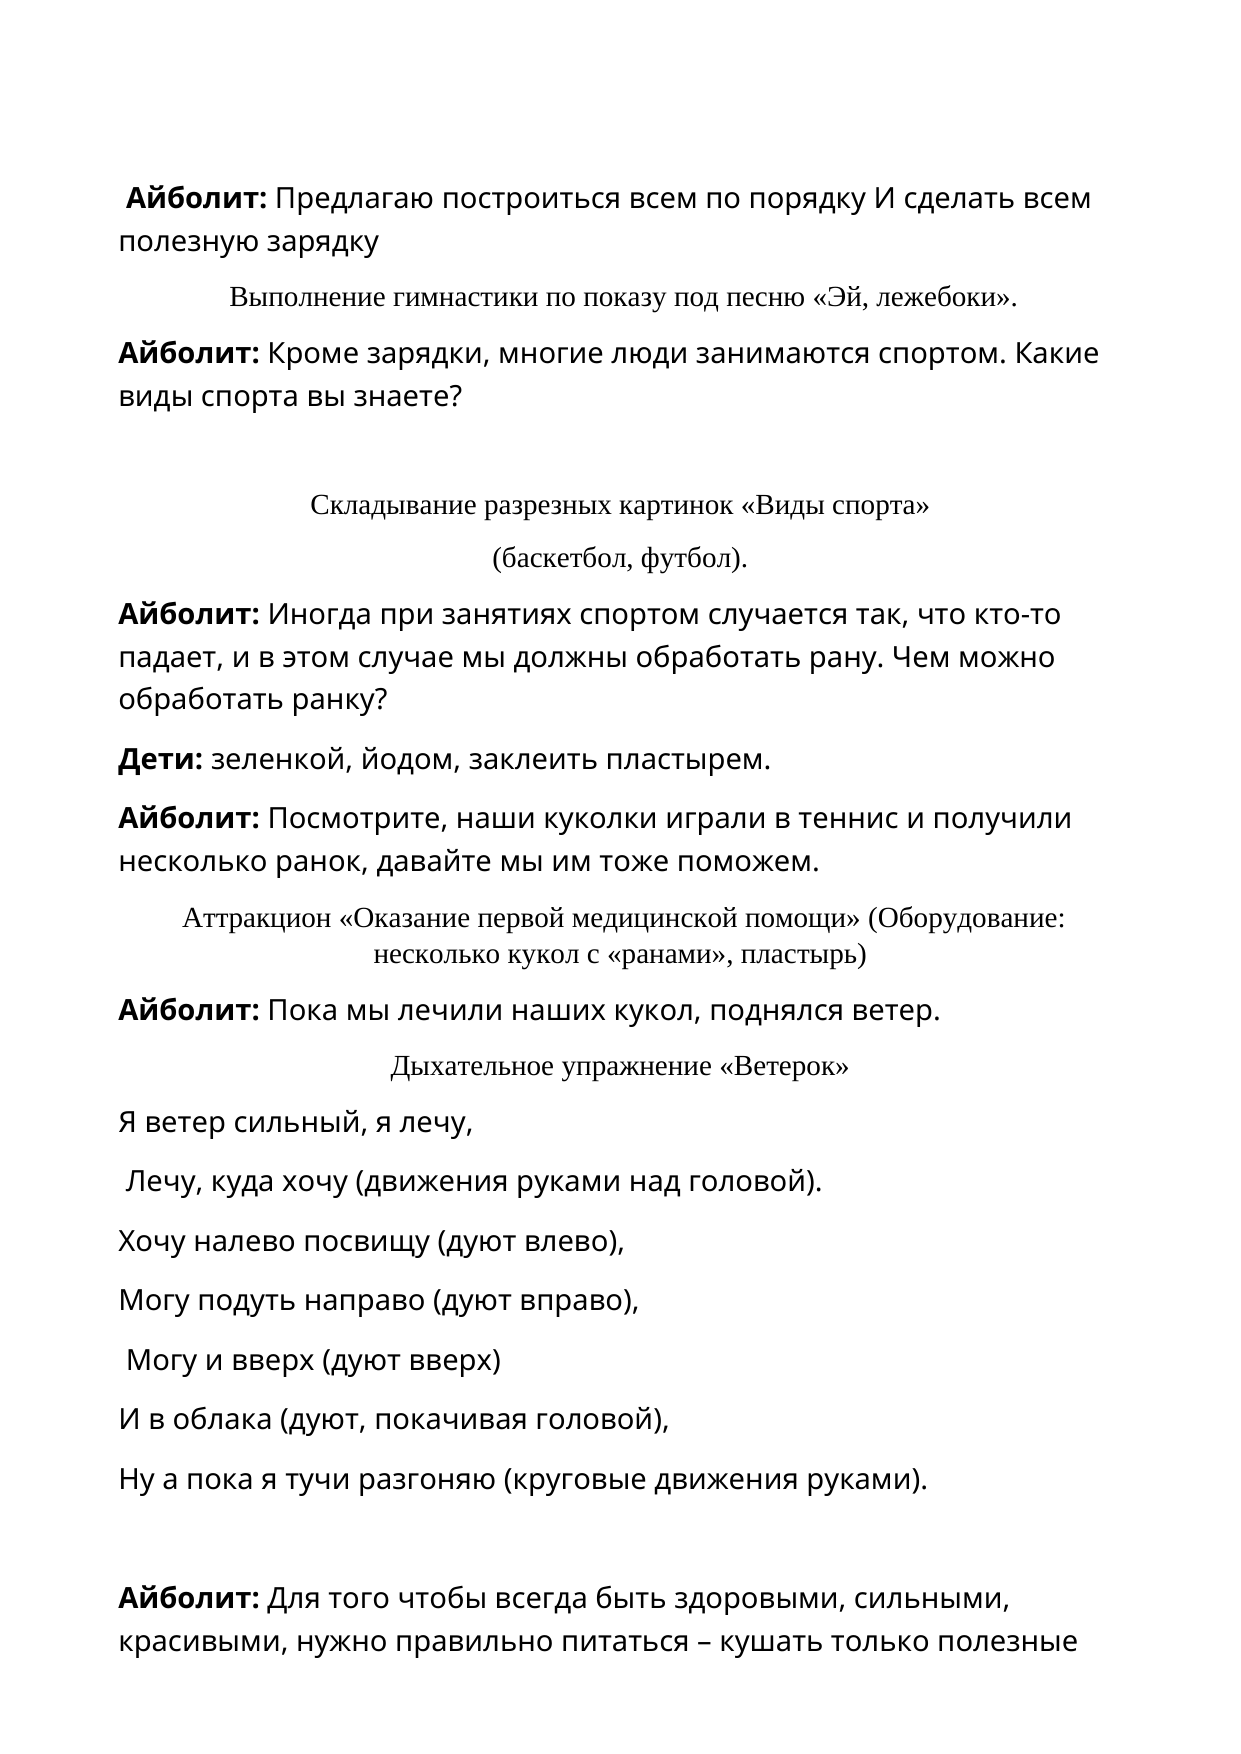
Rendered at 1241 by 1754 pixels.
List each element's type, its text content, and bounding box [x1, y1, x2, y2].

text Айболит: Предлагаю построиться всем по порядку И сделать всем полезную зарядку [118, 177, 1122, 260]
text И в облака (дуют, покачивая головой), [118, 1398, 1122, 1438]
text Айболит: Кроме зарядки, многие люди занимаются спортом. Какие виды спорта вы знаете? [118, 332, 1122, 415]
text Хочу налево посвищу (дуют влево), [118, 1220, 1122, 1260]
text Ну а пока я тучи разгоняю (круговые движения руками). [118, 1458, 1122, 1498]
text Дыхательное упражнение «Ветерок» [118, 1048, 1122, 1082]
text Я ветер сильный, я лечу, [118, 1101, 1122, 1141]
text Айболит: Иногда при занятиях спортом случается так, что кто-то падает, и в этом случае мы должны обработать рану. Чем можно обработать ранку? [118, 593, 1122, 718]
text Айболит: Посмотрите, наши куколки играли в теннис и получили несколько ранок, давайте мы им тоже поможем. [118, 798, 1122, 880]
text Дети: зеленкой, йодом, заклеить пластырем. [118, 738, 1122, 778]
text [118, 1577, 1122, 1659]
text Лечу, куда хочу (движения руками над головой). [118, 1161, 1122, 1200]
text Аттракцион «Оказание первой медицинской помощи» (Оборудование: несколько кукол с «ранами», пластырь) [118, 900, 1122, 969]
text Выполнение гимнастики по показу под песню «Эй, лежебоки». [118, 279, 1122, 313]
text (баскетбол, футбол). [118, 540, 1122, 574]
text Айболит: Пока мы лечили наших кукол, поднялся ветер. [118, 989, 1122, 1028]
text Могу и вверх (дуют вверх) [118, 1339, 1122, 1379]
text Могу подуть направо (дуют вправо), [118, 1279, 1122, 1319]
text Складывание разрезных картинок «Виды спорта» [118, 487, 1122, 521]
